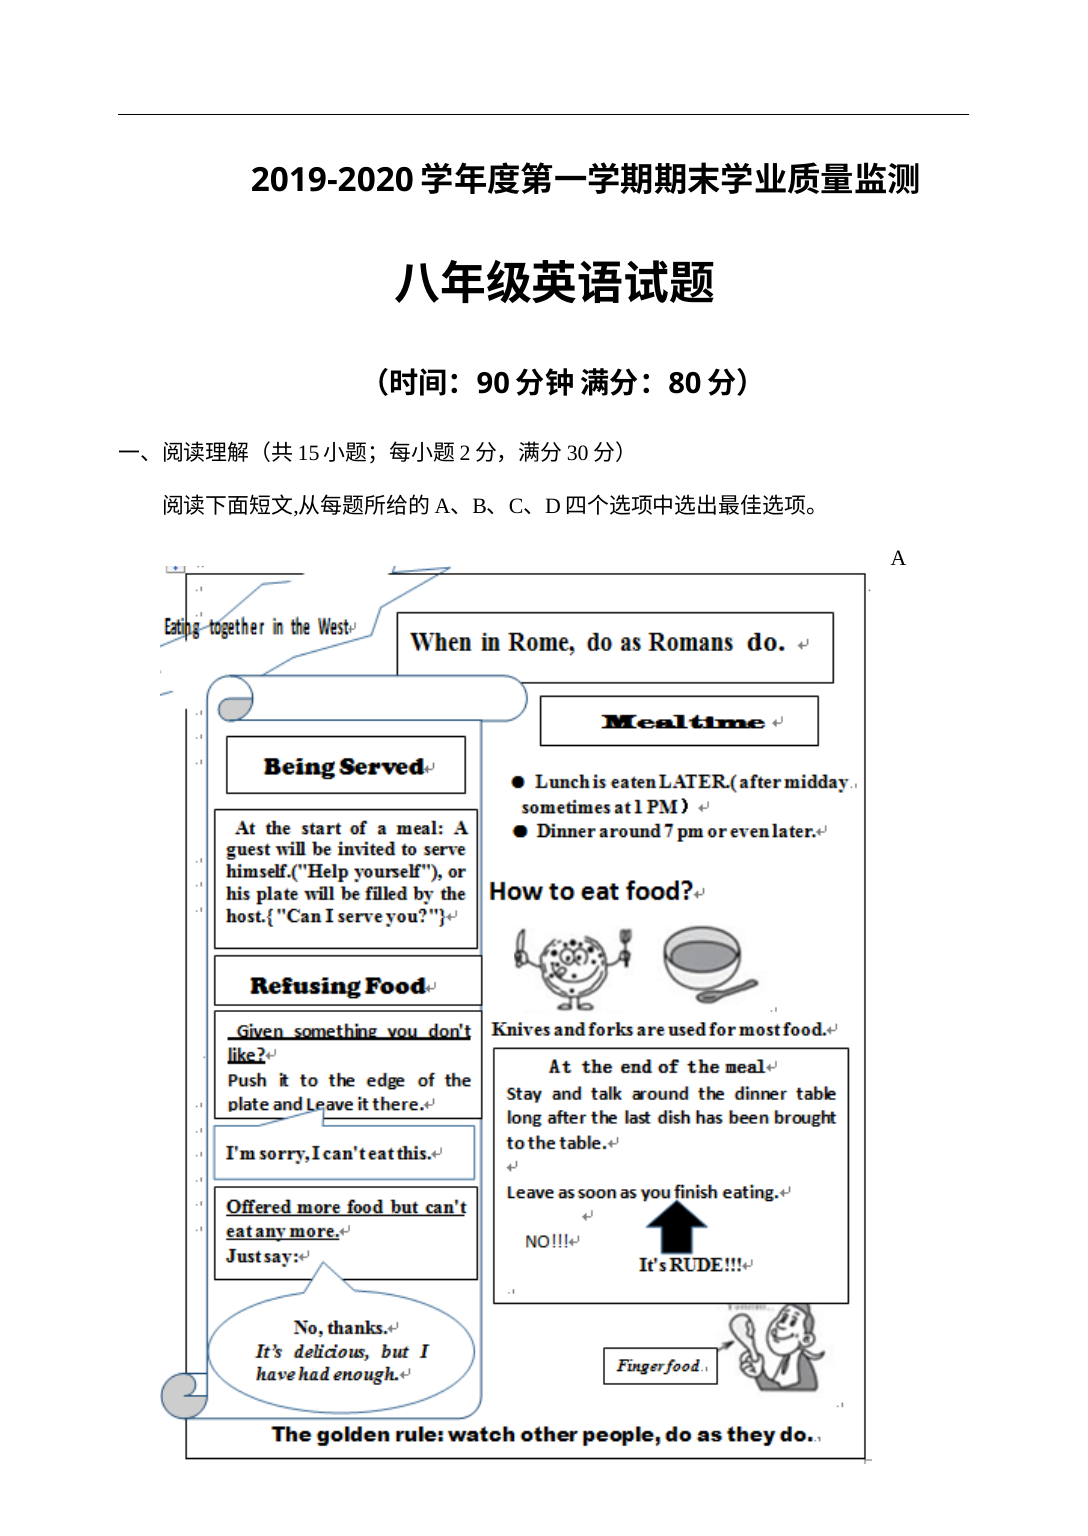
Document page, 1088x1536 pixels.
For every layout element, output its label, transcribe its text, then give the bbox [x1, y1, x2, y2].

text A [118, 541, 969, 574]
text 2019-2020学年度第一学期期末学业质量监测 [118, 145, 969, 210]
text 一、阅读理解（共15小题；每小题2分，满分30分） [118, 435, 969, 467]
text 八年级英语试题 [118, 231, 969, 328]
text 阅读下面短文,从每题所给的A、B、C、D四个选项中选出最佳选项。 [118, 488, 969, 521]
text （时间：90分钟 满分：80分） [118, 349, 969, 414]
picture [160, 574, 872, 1464]
